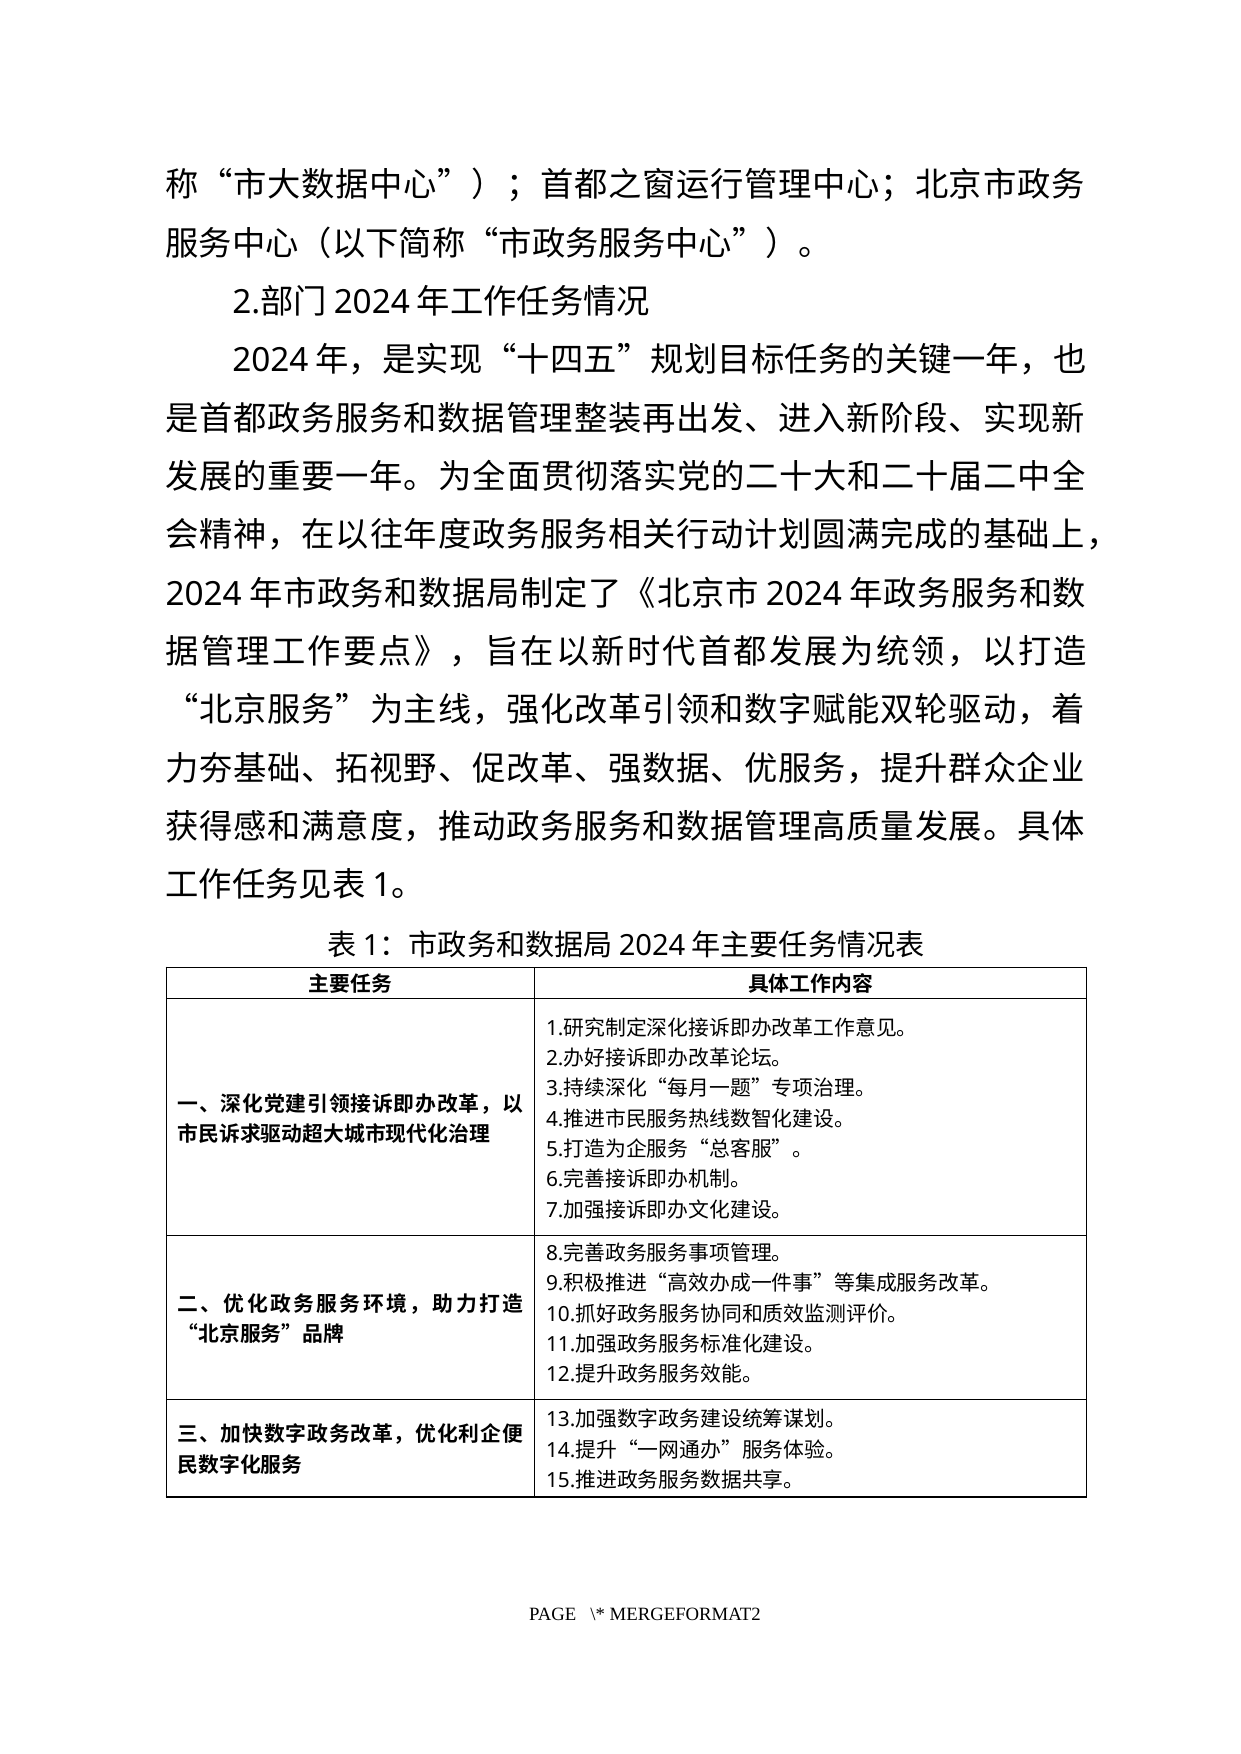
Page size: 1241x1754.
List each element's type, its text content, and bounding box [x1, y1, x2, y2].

table_cell 二、优化政务服务环境，助力打造“北京服务”品牌 [167, 1236, 534, 1398]
table_header 具体工作内容 [535, 968, 1086, 998]
text 2.部门2024年工作任务情况 [165, 267, 1087, 325]
table_cell 13.加强数字政务建设统筹谋划。 14.提升“一网通办”服务体验。 15.推进政务服务数据共享。 [535, 1400, 1086, 1496]
table_cell 三、加快数字政务改革，优化利企便民数字化服务 [167, 1400, 534, 1496]
text 表1：市政务和数据局2024年主要任务情况表 [165, 908, 1087, 967]
table_cell 8.完善政务服务事项管理。 9.积极推进“高效办成一件事”等集成服务改革。 10.抓好政务服务协同和质效监测评价。 11.加强政务服务标准化建设。 12.提升政务服务效能。 [535, 1236, 1086, 1398]
table_cell 1.研究制定深化接诉即办改革工作意见。 2.办好接诉即办改革论坛。 3.持续深化“每月一题”专项治理。 4.推进市民服务热线数智化建设。 5.打造为企服务“总客服”。 6.完善接诉即办机制。 7.加强接诉即办文化建设。 [535, 999, 1086, 1235]
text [165, 150, 1087, 267]
table_cell 一、深化党建引领接诉即办改革，以市民诉求驱动超大城市现代化治理 [167, 999, 534, 1235]
text 2024年，是实现“十四五”规划目标任务的关键一年，也是首都政务服务和数据管理整装再出发、进入新阶段、实现新发展的重要一年。为全面贯彻落实党的二十大和二十届二中全会精神，在以往年度政务服务相关行动计划圆满完成的基础上，2024年市政务和数据局制定了《北京市2024年政务服务和数据管理工作要点》，旨在以新时代首都发展为统领，以打造“北京服务”为主线，强化改革引领和数字赋能双轮驱动，着力夯基础、拓视野、促改革、强数据、优服务，提升群众企业获得感和满意度，推动政务服务和数据管理高质量发展。具体工作任务见表1。 [165, 325, 1087, 908]
table_header 主要任务 [167, 968, 534, 998]
